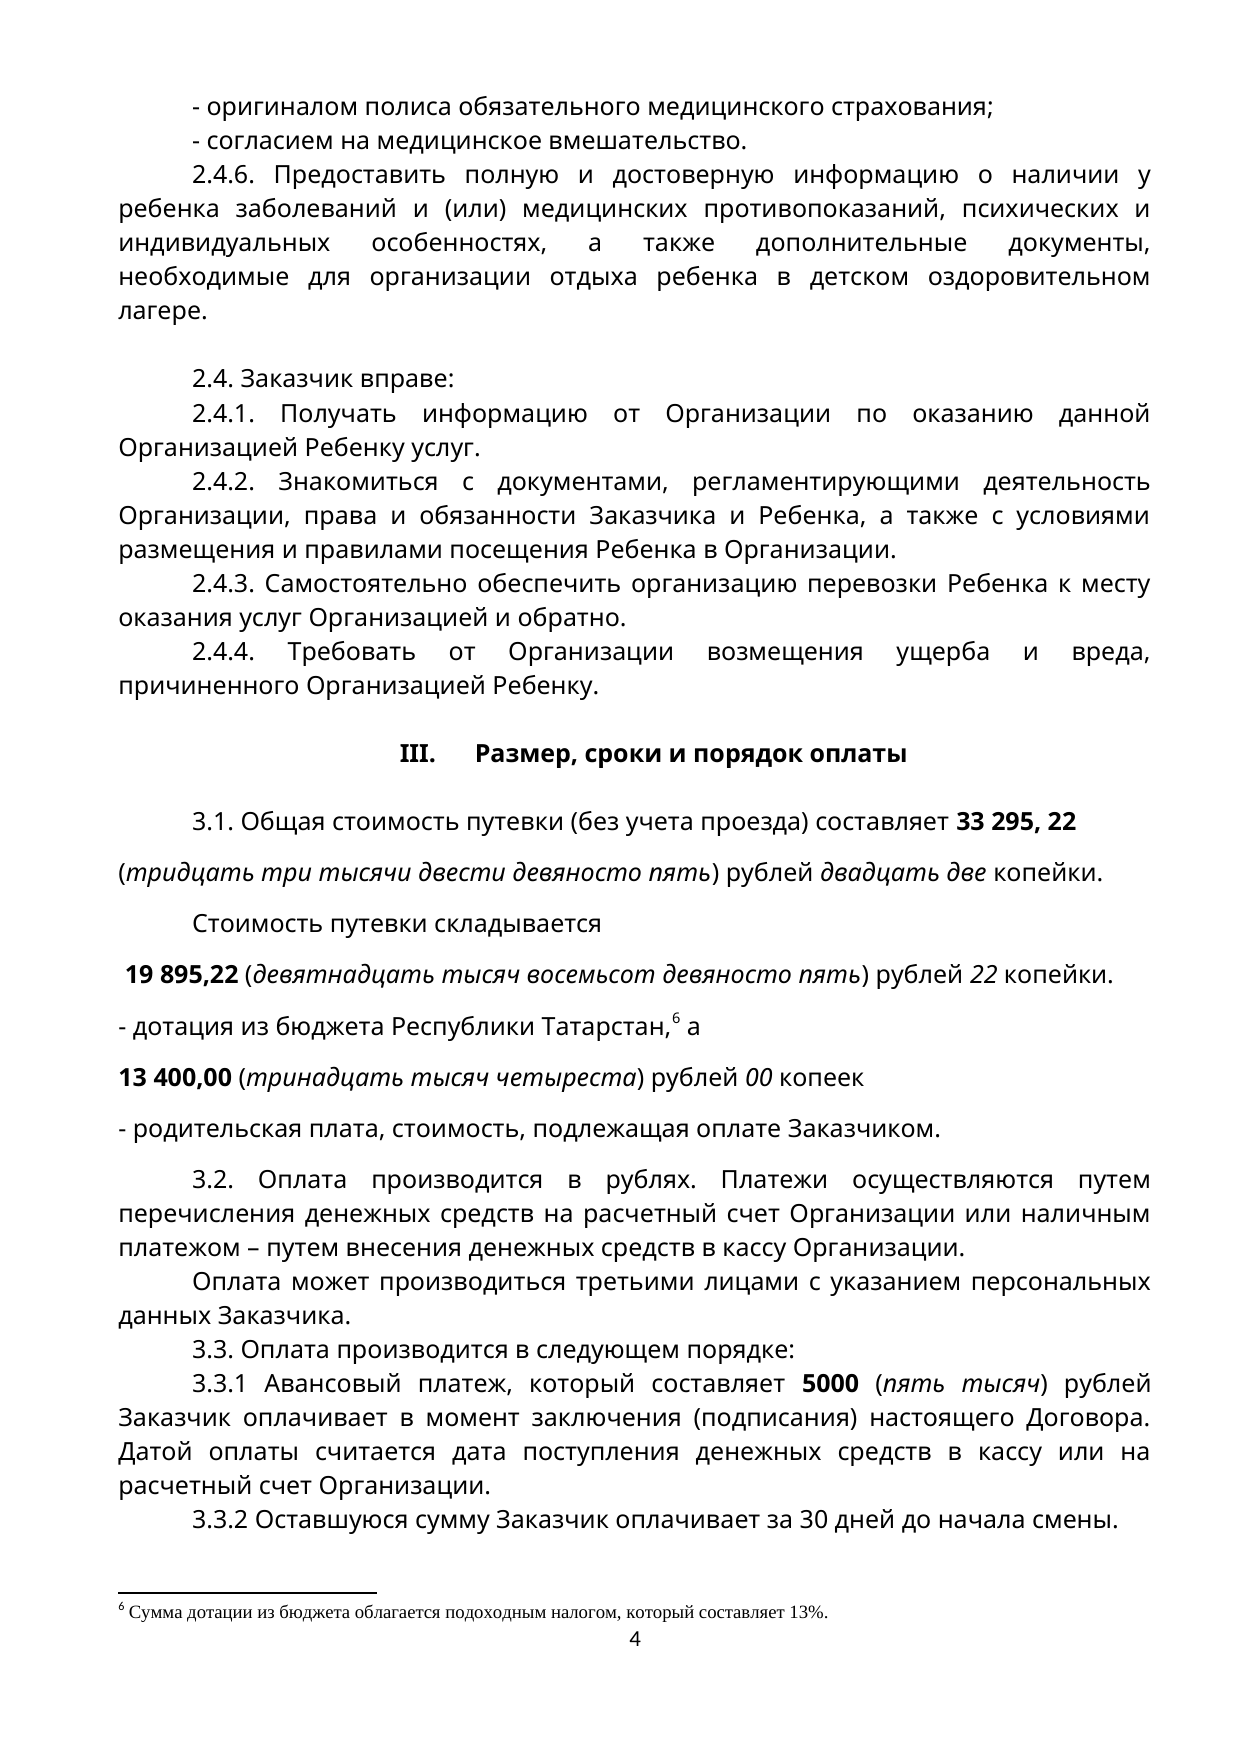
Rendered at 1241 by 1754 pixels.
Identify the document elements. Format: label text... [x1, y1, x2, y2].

text 3.2. Оплата производится в рублях. Платежи осуществляются путем перечисления денежных средств на расчетный счет Организации или наличным платежом – путем внесения денежных средств в кассу Организации. [118, 1161, 1152, 1263]
text 19 895,22 (девятнадцать тысяч восемьсот девяносто пять) рублей 22 копейки. [118, 957, 1152, 991]
text 3.3.1 Авансовый платеж, который составляет 5000 (пять тысяч) рублей Заказчик оплачивает в момент заключения (подписания) настоящего Договора. Датой оплаты считается дата поступления денежных средств в кассу или на расчетный счет Организации. [118, 1366, 1152, 1502]
text - дотация из бюджета Республики Татарстан, а [118, 1008, 1152, 1042]
text 3.3.2 Оставшуюся сумму Заказчик оплачивает за 30 дней до начала смены. [118, 1502, 1152, 1536]
text 2.4.2. Знакомиться с документами, регламентирующими деятельность Организации, права и обязанности Заказчика и Ребенка, а также с условиями размещения и правилами посещения Ребенка в Организации. [118, 463, 1152, 566]
text 3.3. Оплата производится в следующем порядке: [118, 1332, 1152, 1366]
text 2.4. Заказчик вправе: [118, 361, 1152, 395]
text Оплата может производиться третьими лицами с указанием персональных данных Заказчика. [118, 1263, 1152, 1332]
text 2.4.4. Требовать от Организации возмещения ущерба и вреда, причиненного Организацией Ребенку. [118, 634, 1152, 702]
list Размер, сроки и порядок оплаты [156, 736, 1152, 770]
text 2.4.6. Предоставить полную и достоверную информацию о наличии у ребенка заболеваний и (или) медицинских противопоказаний, психических и индивидуальных особенностях, а также дополнительные документы, необходимые для организации отдыха ребенка в детском оздоровительном лагере. [118, 157, 1152, 327]
text Стоимость путевки складывается [118, 906, 1152, 940]
text 2.4.3. Самостоятельно обеспечить организацию перевозки Ребенка к месту оказания услуг Организацией и обратно. [118, 566, 1152, 634]
text 2.4.1. Получать информацию от Организации по оказанию данной Организацией Ребенку услуг. [118, 395, 1152, 463]
text - оригиналом полиса обязательного медицинского страхования; [118, 89, 1152, 123]
text - согласием на медицинское вмешательство. [118, 123, 1152, 157]
text 3.1. Общая стоимость путевки (без учета проезда) составляет 33 295, 22 (тридцать три тысячи двести девяносто пять) рублей двадцать две копейки. [118, 804, 1152, 889]
text 13 400,00 (тринадцать тысяч четыреста) рублей 00 копеек [118, 1059, 1152, 1093]
text - родительская плата, стоимость, подлежащая оплате Заказчиком. [118, 1110, 1152, 1144]
